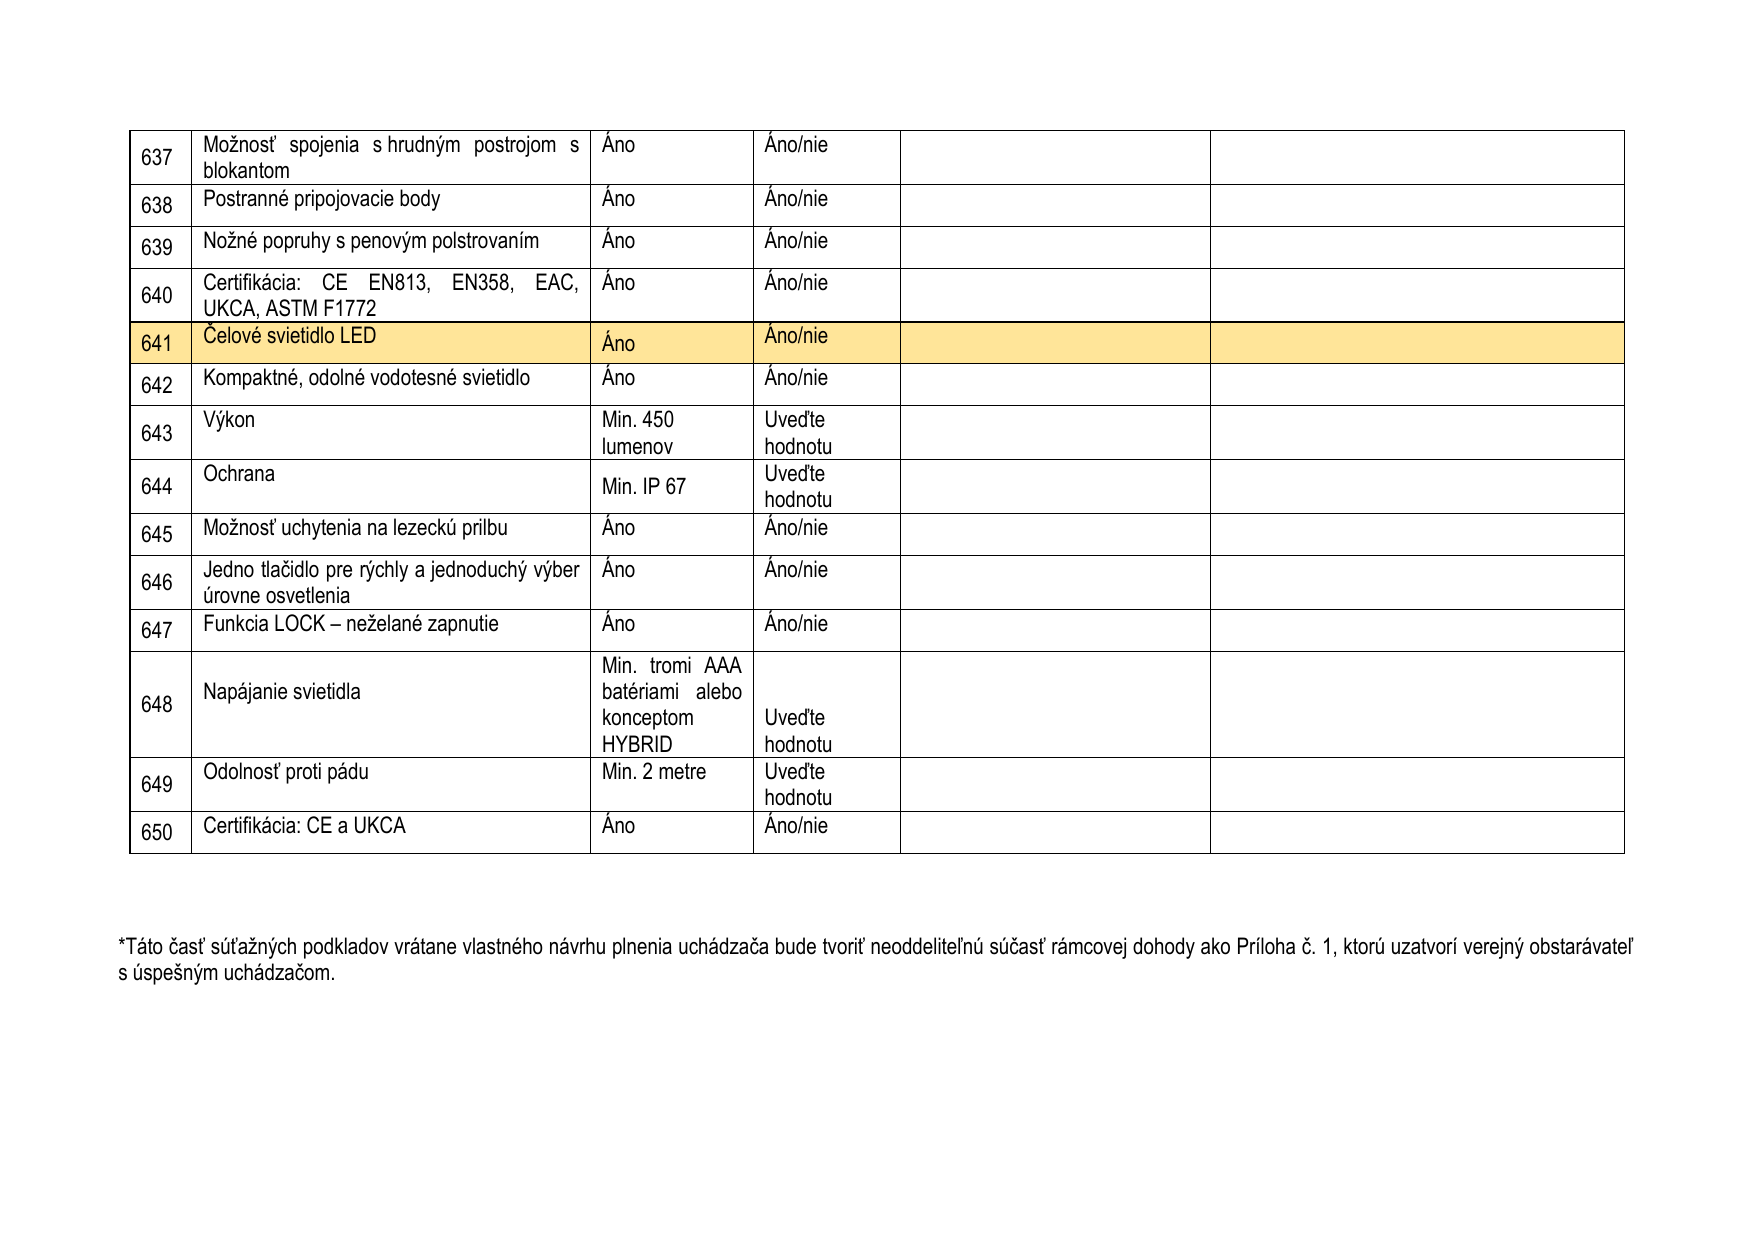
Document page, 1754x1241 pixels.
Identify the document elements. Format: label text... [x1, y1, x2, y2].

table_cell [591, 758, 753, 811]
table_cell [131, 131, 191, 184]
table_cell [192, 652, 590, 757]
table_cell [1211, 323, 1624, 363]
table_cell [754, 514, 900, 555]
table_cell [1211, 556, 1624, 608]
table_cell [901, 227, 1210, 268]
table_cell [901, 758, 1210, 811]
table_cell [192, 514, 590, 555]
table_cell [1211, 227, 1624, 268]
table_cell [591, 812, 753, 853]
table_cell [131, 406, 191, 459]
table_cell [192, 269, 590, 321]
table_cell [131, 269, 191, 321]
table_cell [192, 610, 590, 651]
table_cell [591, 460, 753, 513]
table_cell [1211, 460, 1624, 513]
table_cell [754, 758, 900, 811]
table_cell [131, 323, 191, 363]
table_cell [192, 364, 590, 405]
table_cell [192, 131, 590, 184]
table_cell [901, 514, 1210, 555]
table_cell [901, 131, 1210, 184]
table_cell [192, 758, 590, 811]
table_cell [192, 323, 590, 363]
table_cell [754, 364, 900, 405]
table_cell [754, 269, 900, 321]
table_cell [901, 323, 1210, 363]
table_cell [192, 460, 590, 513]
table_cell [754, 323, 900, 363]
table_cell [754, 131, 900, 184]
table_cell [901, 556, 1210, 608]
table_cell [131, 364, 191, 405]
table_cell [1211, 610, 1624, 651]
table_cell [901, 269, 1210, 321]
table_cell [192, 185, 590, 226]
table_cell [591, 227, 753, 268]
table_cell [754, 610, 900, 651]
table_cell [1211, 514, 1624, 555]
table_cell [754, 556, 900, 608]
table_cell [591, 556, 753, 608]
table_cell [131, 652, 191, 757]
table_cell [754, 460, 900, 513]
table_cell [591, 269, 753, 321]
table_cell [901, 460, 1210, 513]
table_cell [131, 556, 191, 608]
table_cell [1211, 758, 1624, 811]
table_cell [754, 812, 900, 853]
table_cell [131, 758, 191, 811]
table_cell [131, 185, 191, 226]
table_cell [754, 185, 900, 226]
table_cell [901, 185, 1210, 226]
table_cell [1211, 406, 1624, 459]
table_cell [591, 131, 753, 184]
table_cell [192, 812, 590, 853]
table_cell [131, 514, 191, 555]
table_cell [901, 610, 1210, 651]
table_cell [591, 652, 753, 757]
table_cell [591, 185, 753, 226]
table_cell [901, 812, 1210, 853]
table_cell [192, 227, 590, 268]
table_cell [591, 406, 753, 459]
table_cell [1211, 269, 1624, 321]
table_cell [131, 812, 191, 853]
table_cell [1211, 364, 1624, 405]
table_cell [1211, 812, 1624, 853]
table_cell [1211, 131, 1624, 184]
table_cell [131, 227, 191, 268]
text *Táto časť súťažných podkladov vrátane vlastného návrhu plnenia uchádzača bude tvoriť neoddeliteľnú súčasť rámcovej dohody ako Príloha č. 1, ktorú uzatvorí verejný obstarávateľ s úspešným uchádzačom. [118, 933, 1636, 986]
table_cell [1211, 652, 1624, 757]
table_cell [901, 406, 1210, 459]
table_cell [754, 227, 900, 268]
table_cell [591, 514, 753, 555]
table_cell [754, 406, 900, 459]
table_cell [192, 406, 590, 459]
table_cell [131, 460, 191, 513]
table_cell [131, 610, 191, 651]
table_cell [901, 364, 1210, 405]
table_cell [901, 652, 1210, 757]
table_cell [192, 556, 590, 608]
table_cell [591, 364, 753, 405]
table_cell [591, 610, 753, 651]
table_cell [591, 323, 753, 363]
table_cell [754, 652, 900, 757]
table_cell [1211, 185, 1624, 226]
